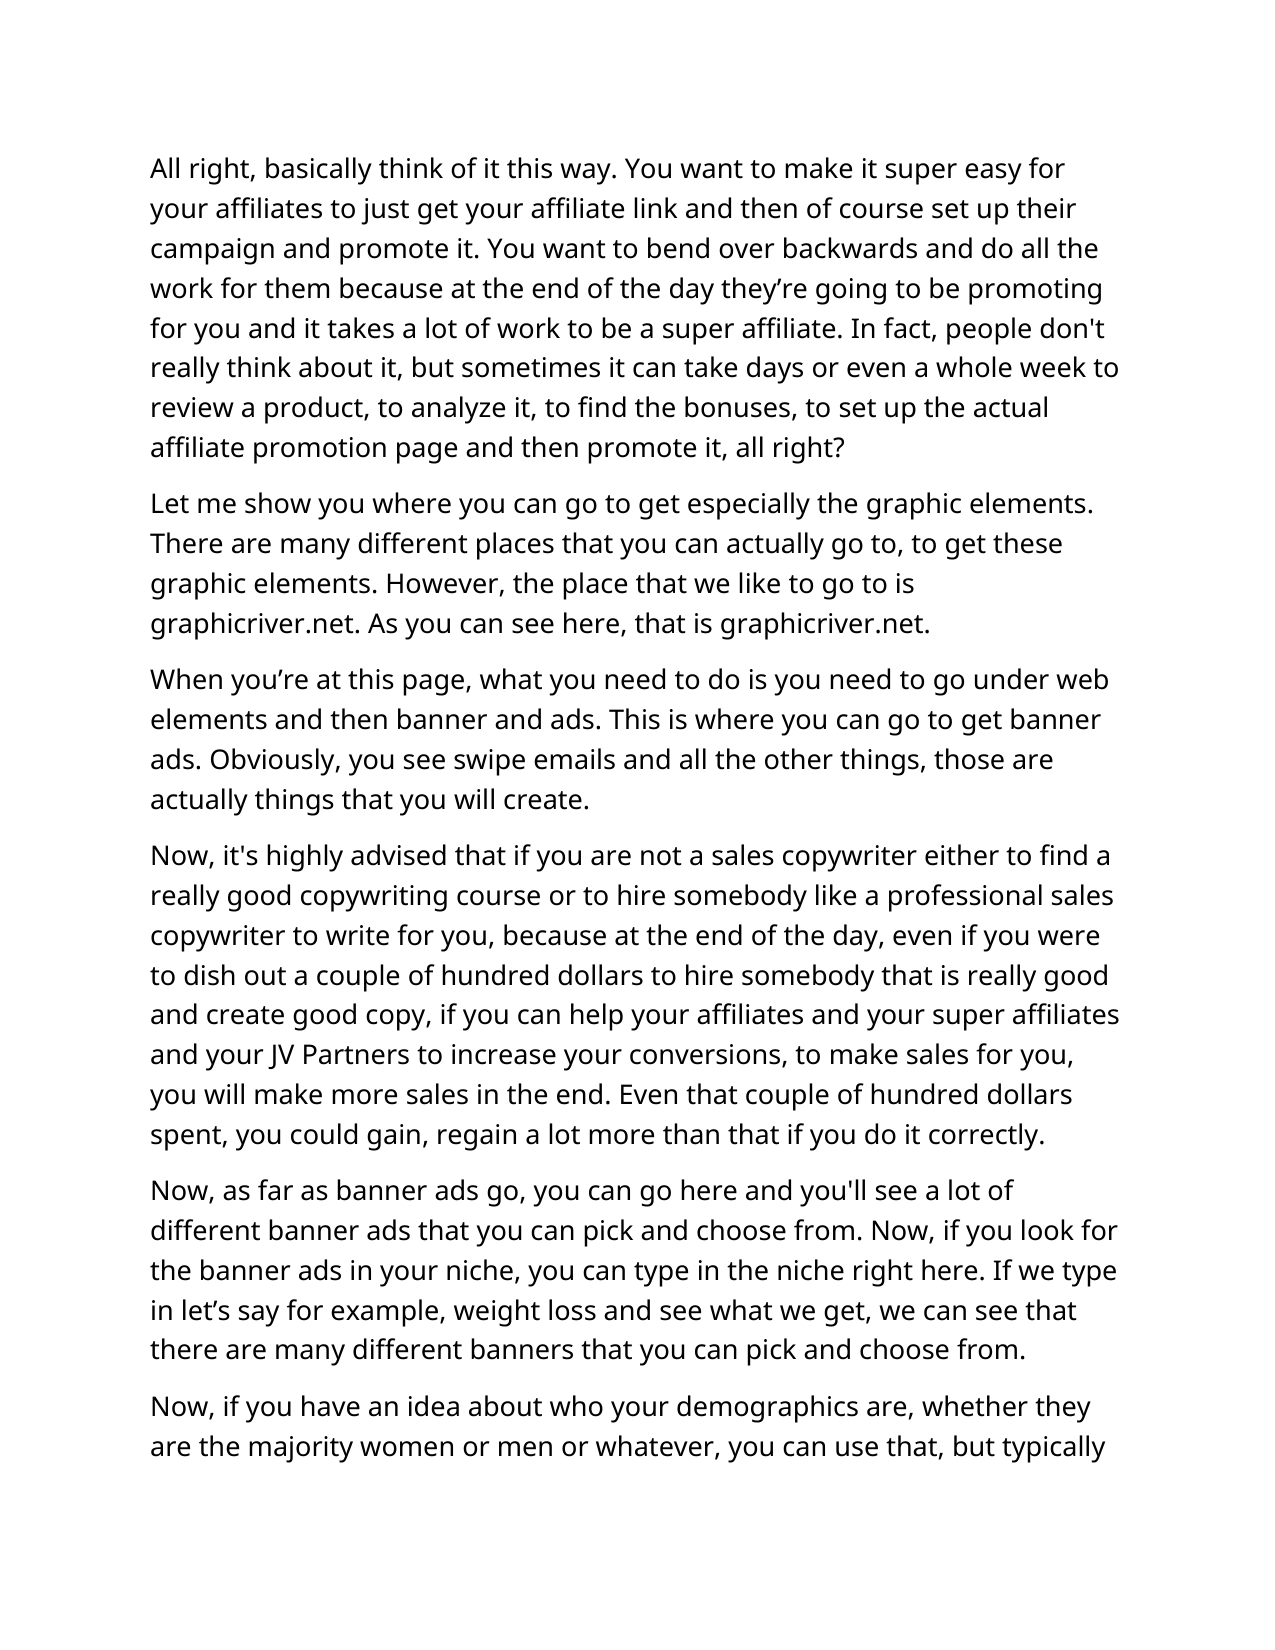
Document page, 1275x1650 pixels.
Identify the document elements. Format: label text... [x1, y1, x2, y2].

text Let me show you where you can go to get especially the graphic elements. There are many different places that you can actually go to, to get these graphic elements. However, the place that we like to go to is graphicriver.net. As you can see here, that is graphicriver.net. [150, 485, 1125, 641]
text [150, 1387, 1125, 1464]
text Now, it's highly advised that if you are not a sales copywriter either to find a really good copywriting course or to hire somebody like a professional sales copywriter to write for you, because at the end of the day, even if you were to dish out a couple of hundred dollars to hire somebody that is really good and create good copy, if you can help your affiliates and your super affiliates and your JV Partners to increase your conversions, to make sales for you, you will make more sales in the end. Even that couple of hundred dollars spent, you could gain, regain a lot more than that if you do it correctly. [150, 837, 1125, 1152]
text All right, basically think of it this way. You want to make it super easy for your affiliates to just get your affiliate link and then of course set up their campaign and promote it. You want to bend over backwards and do all the work for them because at the end of the day they’re going to be promoting for you and it takes a lot of work to be a super affiliate. In fact, people don't really think about it, but sometimes it can take days or even a whole week to review a product, to analyze it, to find the bonuses, to set up the actual affiliate promotion page and then promote it, all right? [150, 150, 1125, 465]
text When you’re at this page, what you need to do is you need to go under web elements and then banner and ads. This is where you can go to get banner ads. Obviously, you see swipe emails and all the other things, those are actually things that you will create. [150, 661, 1125, 817]
text Now, as far as banner ads go, you can go here and you'll see a lot of different banner ads that you can pick and choose from. Now, if you look for the banner ads in your niche, you can type in the niche right here. If we type in let’s say for example, weight loss and see what we get, we can see that there are many different banners that you can pick and choose from. [150, 1172, 1125, 1368]
